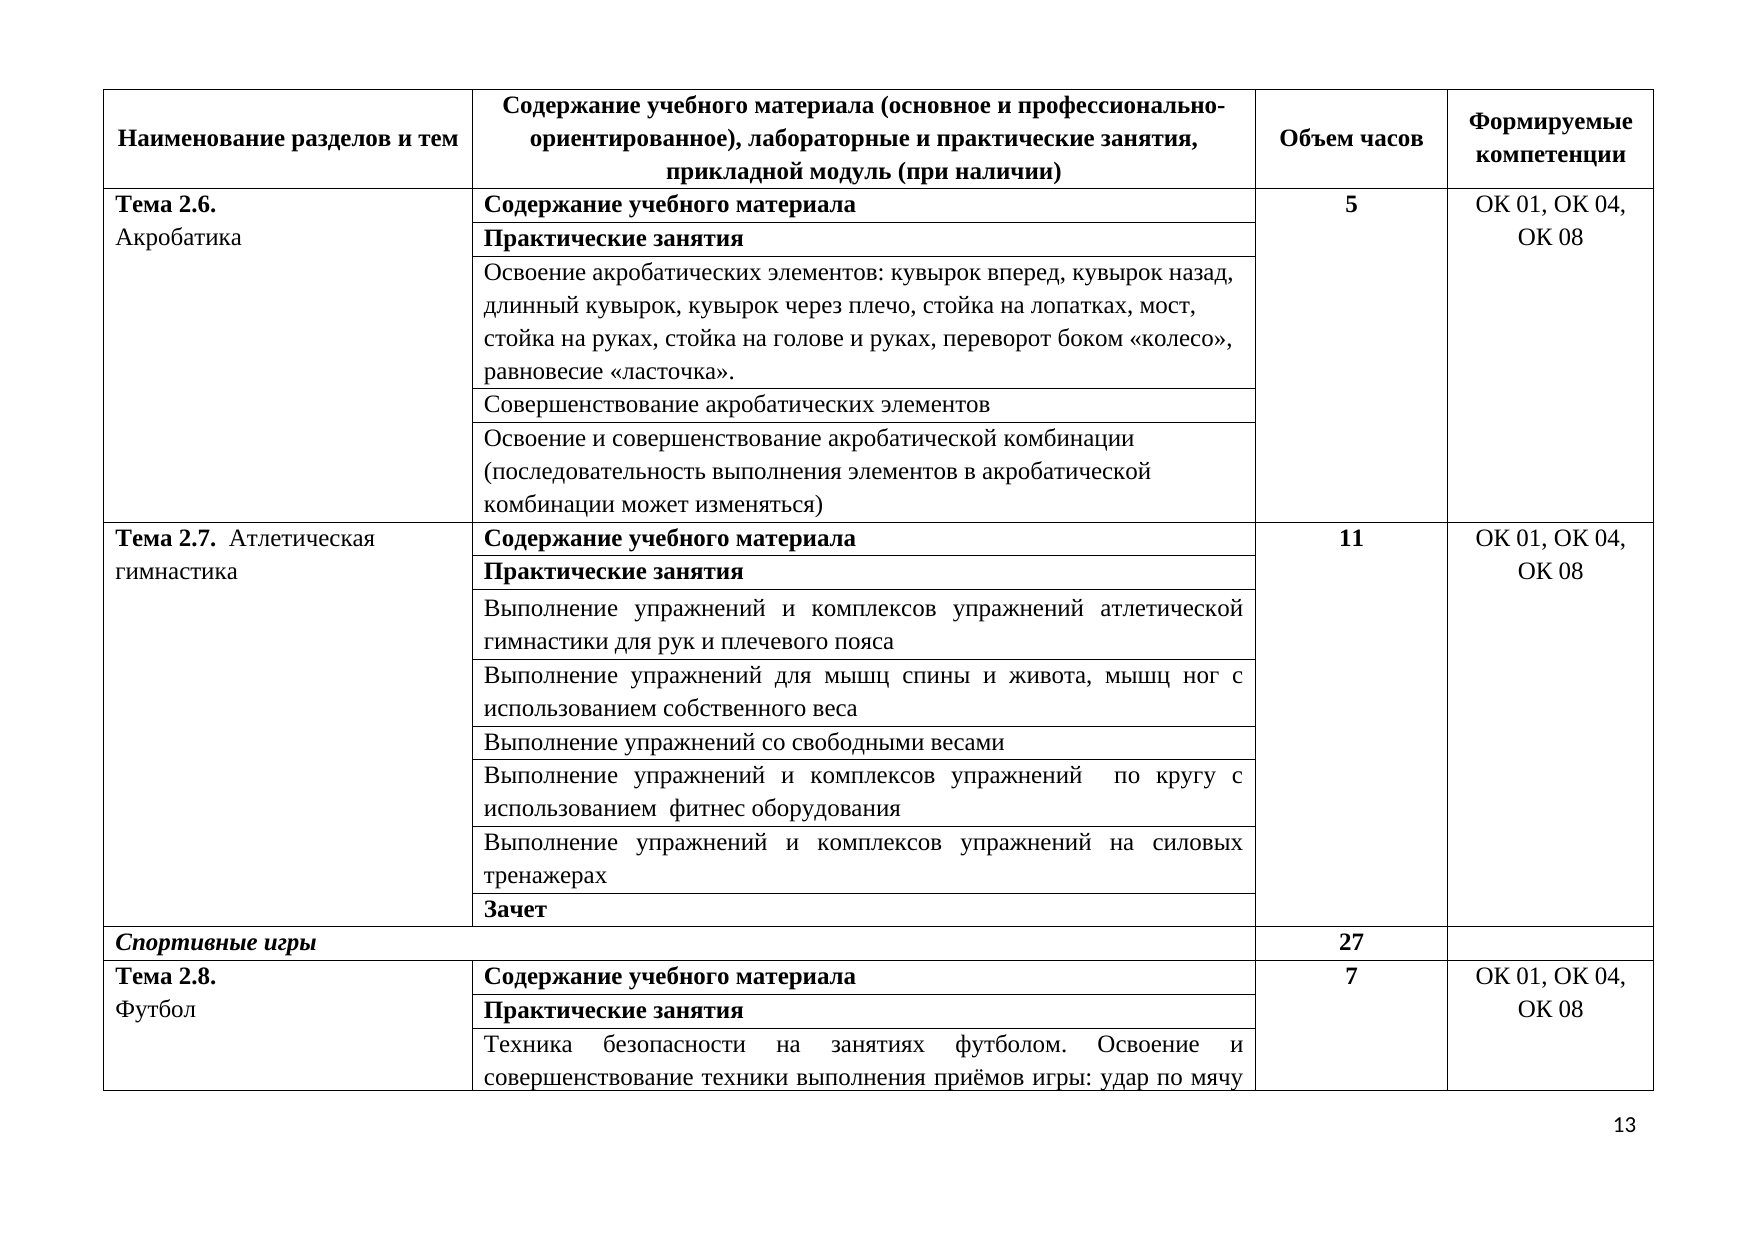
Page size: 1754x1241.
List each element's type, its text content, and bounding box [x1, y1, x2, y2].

table_cell Тема 2.6. Акробатика [104, 189, 472, 522]
table_cell Спортивные игры [104, 927, 1255, 960]
table_header Содержание учебного материала (основное и профессионально-ориентированное), лабораторные и практические занятия, прикладной модуль (при наличии) [473, 90, 1255, 188]
table_cell Тема 2.8. Футбол [104, 961, 472, 1090]
table_cell Содержание учебного материала [473, 523, 1255, 555]
table_cell Тема 2.7. Атлетическая гимнастика [104, 523, 472, 926]
table_cell Освоение акробатических элементов: кувырок вперед, кувырок назад, длинный кувырок, кувырок через плечо, стойка на лопатках, мост, стойка на руках, стойка на голове и руках, переворот боком «колесо», равновесие «ласточка». [473, 257, 1255, 388]
table_cell Выполнение упражнений и комплексов упражнений по кругу с использованием фитнес оборудования [473, 760, 1255, 826]
table_cell ОК 01, ОК 04, ОК 08 [1448, 961, 1653, 1090]
table_cell Практические занятия [473, 556, 1255, 589]
table_cell ОК 01, ОК 04, ОК 08 [1448, 523, 1653, 926]
table_cell Содержание учебного материала [473, 189, 1255, 222]
table_cell Зачет [473, 894, 1255, 926]
table_cell 11 [1256, 523, 1447, 926]
table_cell Выполнение упражнений со свободными весами [473, 727, 1255, 759]
table_cell Содержание учебного материала [473, 961, 1255, 994]
table_header Формируемые компетенции [1448, 90, 1653, 188]
table_cell 5 [1256, 189, 1447, 522]
table_cell 27 [1256, 927, 1447, 960]
table_cell [1448, 927, 1653, 960]
table_cell Освоение и совершенствование акробатической комбинации (последовательность выполнения элементов в акробатической комбинации может изменяться) [473, 423, 1255, 522]
table_cell Совершенствование акробатических элементов [473, 389, 1255, 422]
table_cell 7 [1256, 961, 1447, 1090]
table_header Наименование разделов и тем [104, 90, 472, 188]
table_cell Практические занятия [473, 995, 1255, 1028]
table_cell Выполнение упражнений и комплексов упражнений на силовых тренажерах [473, 827, 1255, 893]
table_header Объем часов [1256, 90, 1447, 188]
table_cell Выполнение упражнений для мышц спины и живота, мышц ног с использованием собственного веса [473, 660, 1255, 726]
table_cell Выполнение упражнений и комплексов упражнений атлетической гимнастики для рук и плечевого пояса [473, 590, 1255, 659]
table_cell ОК 01, ОК 04, ОК 08 [1448, 189, 1653, 522]
table_cell Практические занятия [473, 223, 1255, 256]
